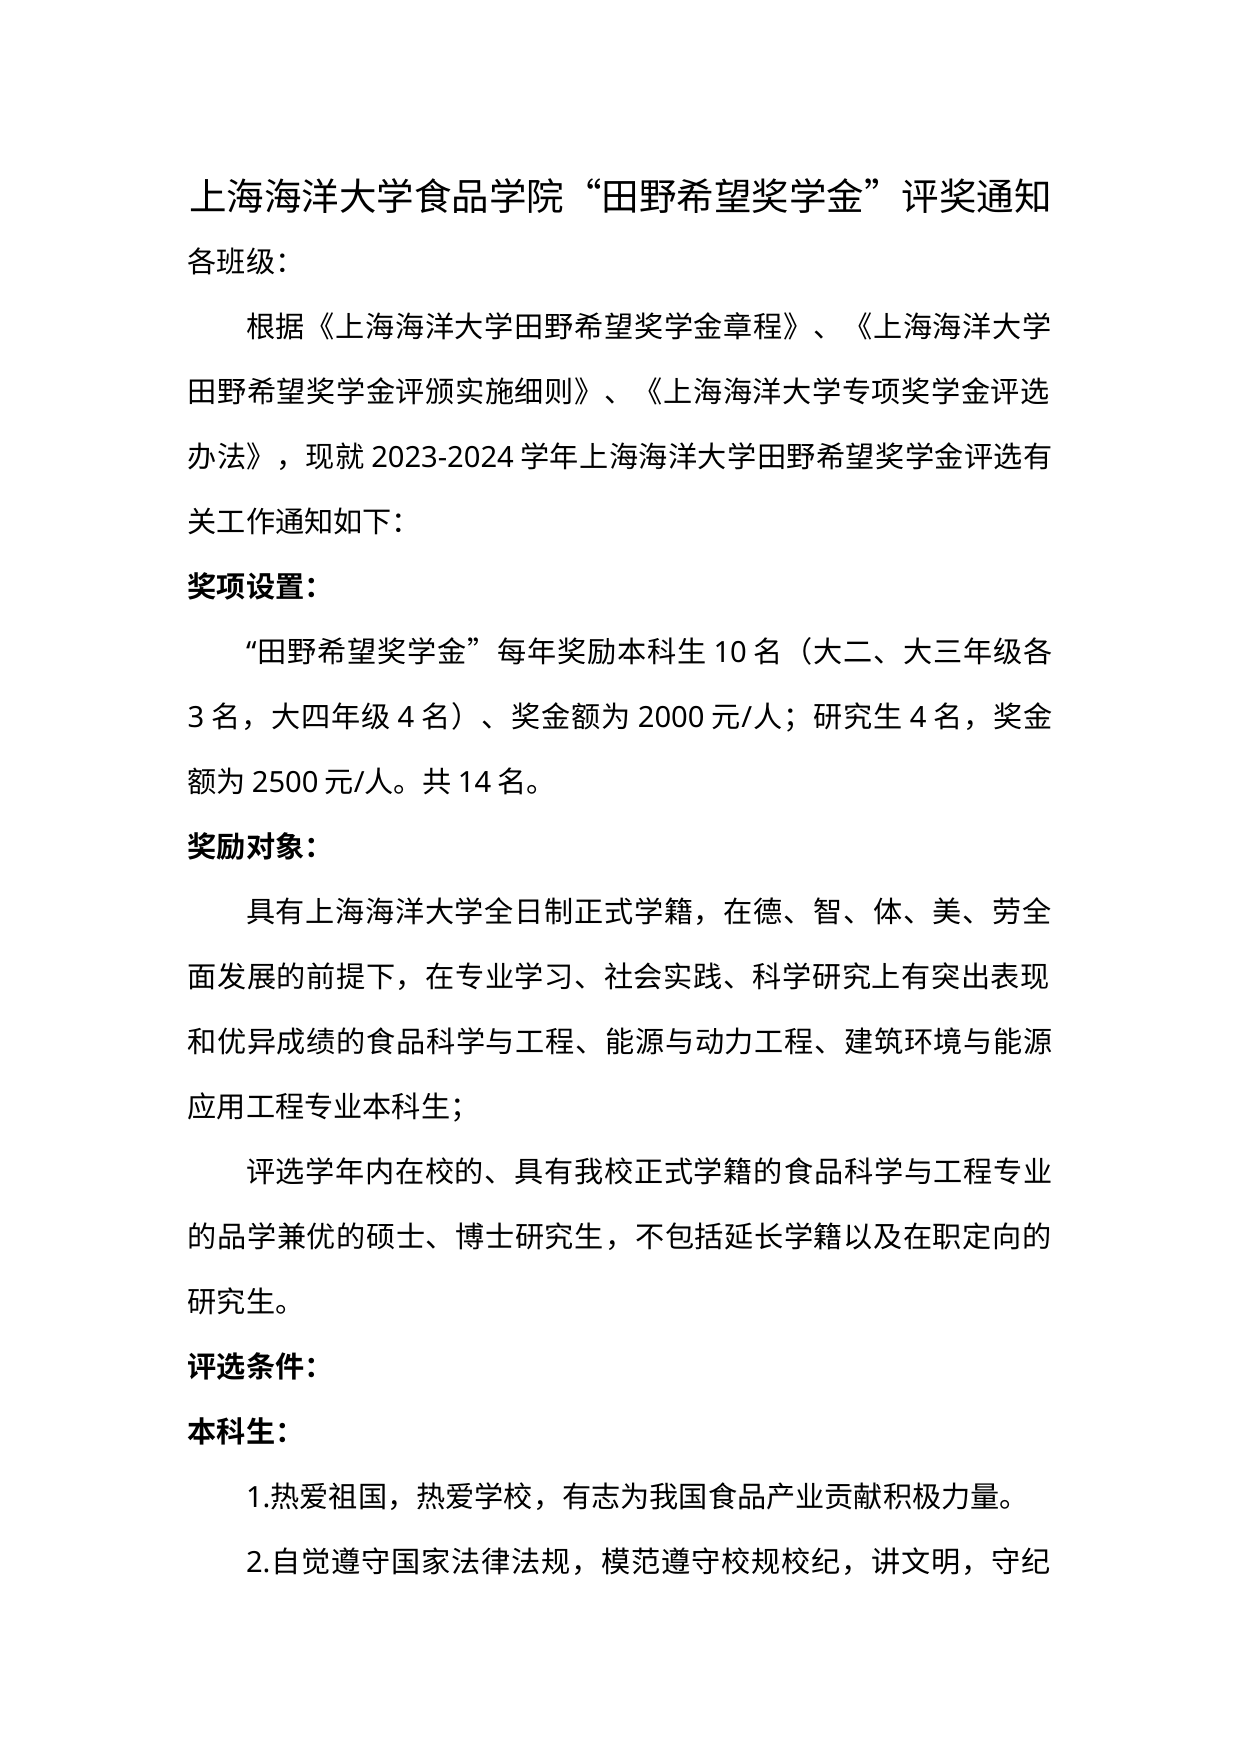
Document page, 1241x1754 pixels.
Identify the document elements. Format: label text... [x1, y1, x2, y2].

text “田野希望奖学金”每年奖励本科生10名（大二、大三年级各3名，大四年级4名）、奖金额为2000元/人；研究生4名，奖金额为2500元/人。共14名。 [187, 617, 1053, 812]
text 各班级： [187, 227, 1053, 292]
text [187, 1527, 1053, 1592]
text 1.热爱祖国，热爱学校，有志为我国食品产业贡献积极力量。 [187, 1462, 1053, 1527]
text 评选条件： [187, 1332, 1053, 1397]
text 奖项设置： [187, 552, 1053, 617]
text 上海海洋大学食品学院“田野希望奖学金”评奖通知 [187, 162, 1053, 227]
text 本科生： [187, 1397, 1053, 1462]
text 评选学年内在校的、具有我校正式学籍的食品科学与工程专业的品学兼优的硕士、博士研究生，不包括延长学籍以及在职定向的研究生。 [187, 1137, 1053, 1332]
text 具有上海海洋大学全日制正式学籍，在德、智、体、美、劳全面发展的前提下，在专业学习、社会实践、科学研究上有突出表现和优异成绩的食品科学与工程、能源与动力工程、建筑环境与能源应用工程专业本科生； [187, 877, 1053, 1137]
text 奖励对象： [187, 812, 1053, 877]
text 根据《上海海洋大学田野希望奖学金章程》、《上海海洋大学田野希望奖学金评颁实施细则》、《上海海洋大学专项奖学金评选办法》，现就2023-2024学年上海海洋大学田野希望奖学金评选有关工作通知如下： [187, 292, 1053, 552]
